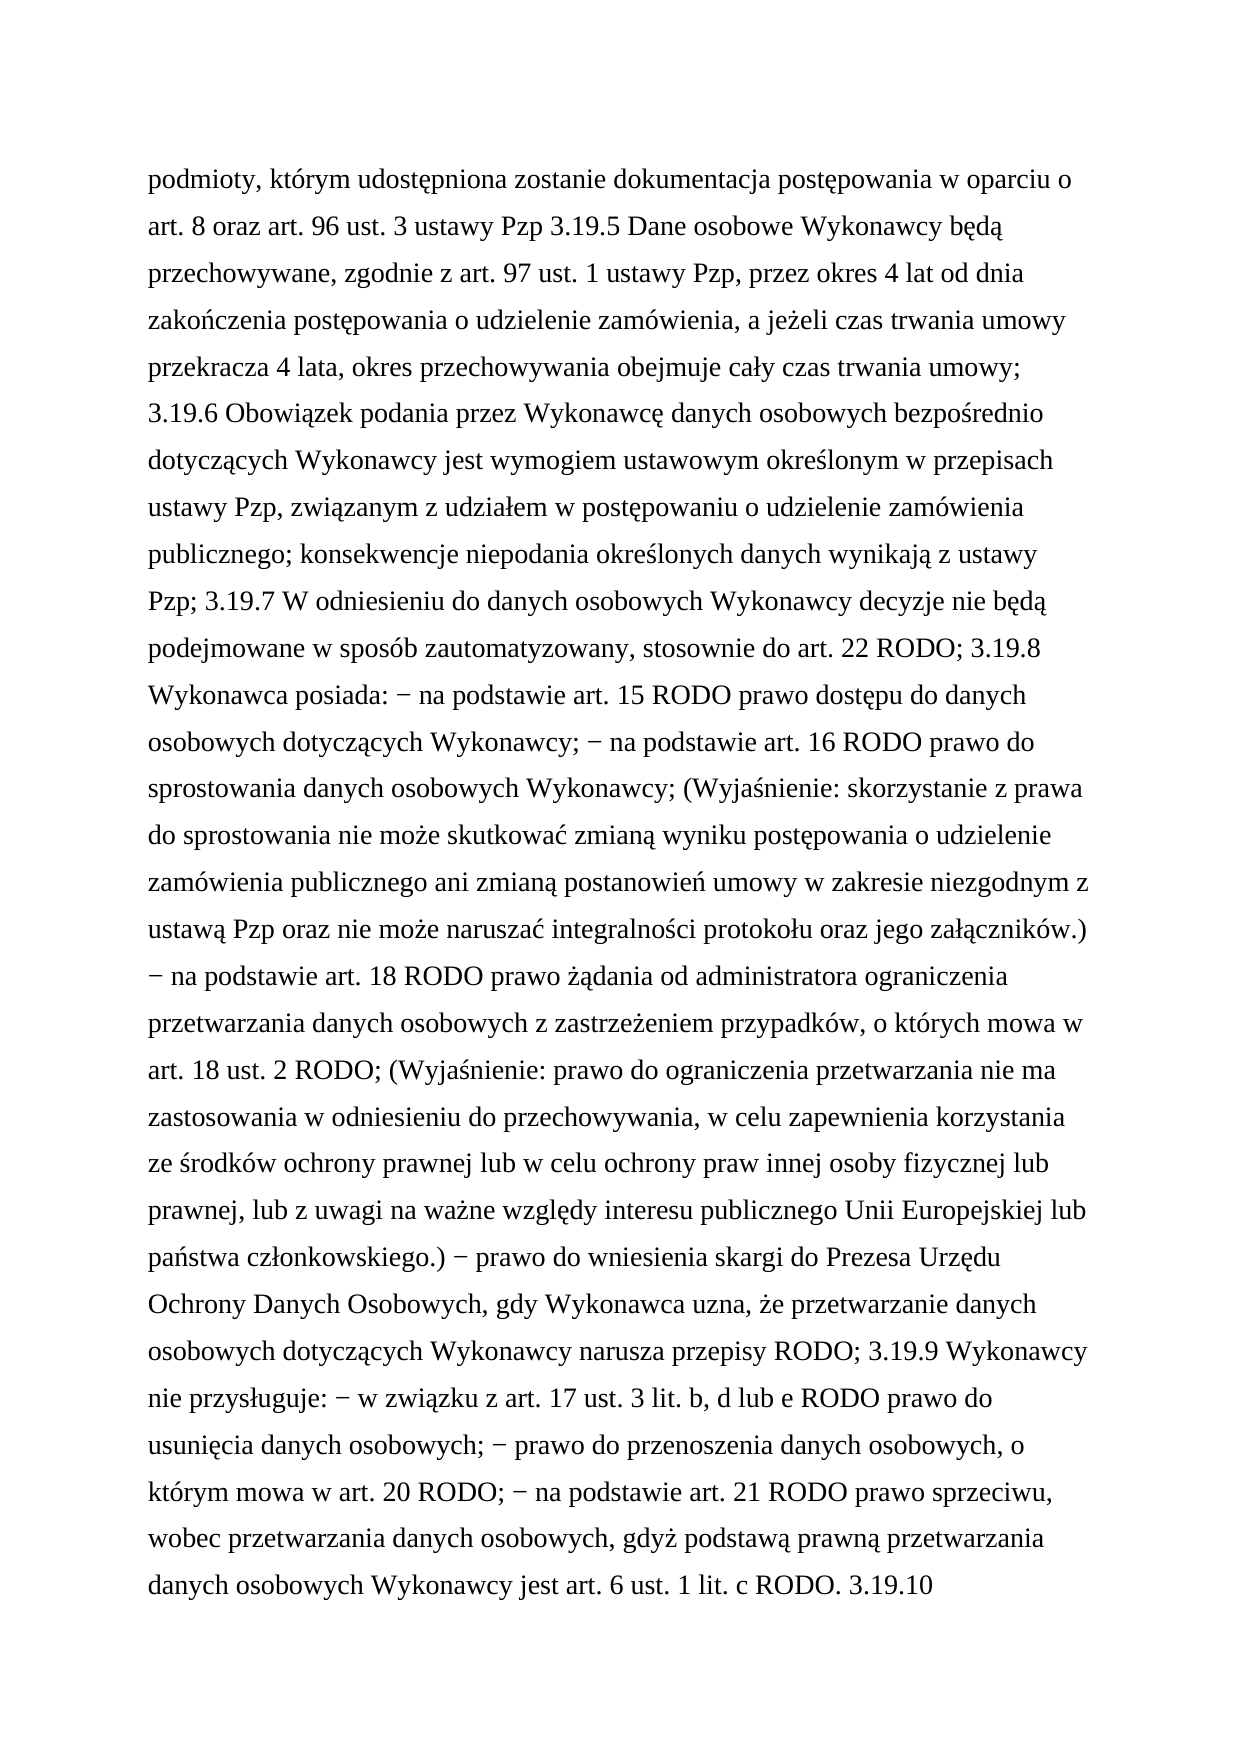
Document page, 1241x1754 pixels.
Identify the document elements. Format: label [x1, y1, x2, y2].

text [148, 148, 1093, 1601]
